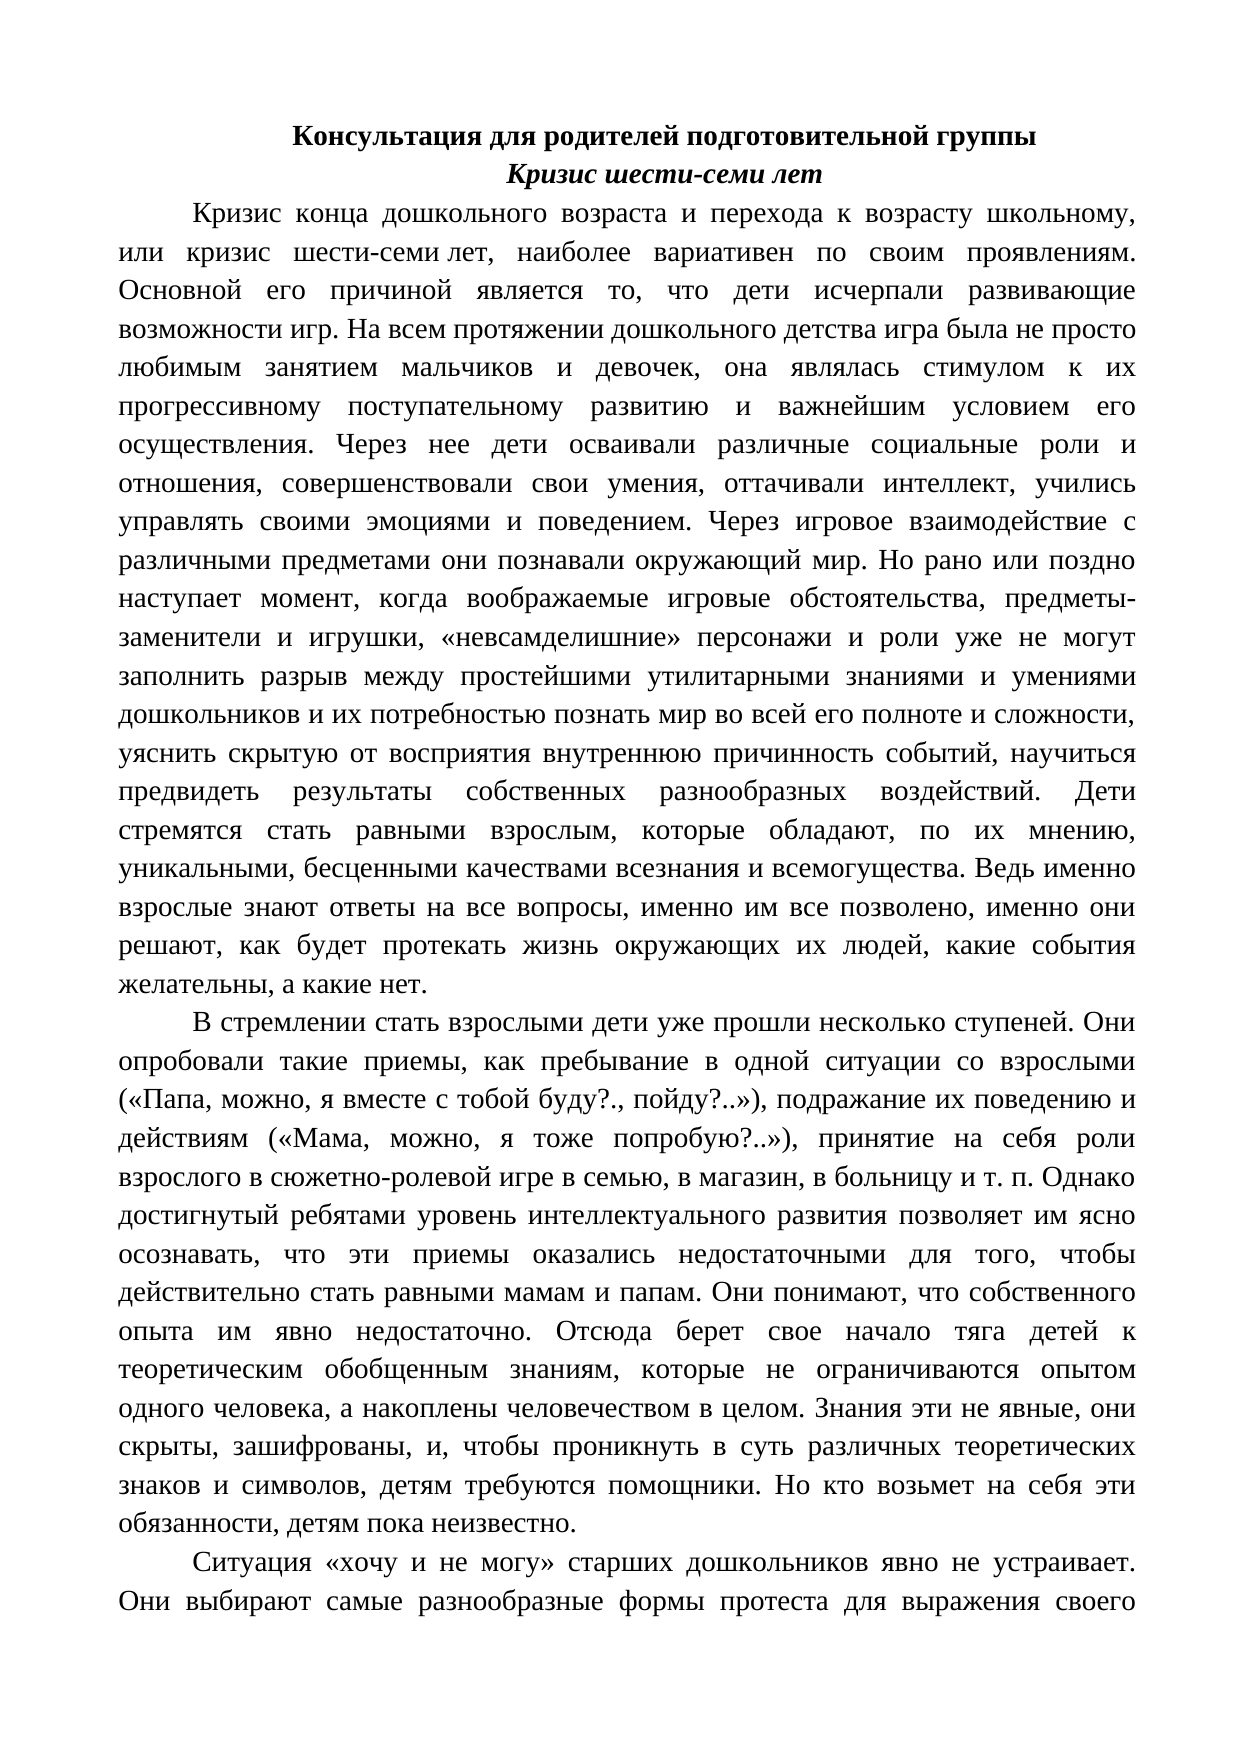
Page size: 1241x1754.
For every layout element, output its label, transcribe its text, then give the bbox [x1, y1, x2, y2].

text В стремлении стать взрослыми дети уже прошли несколько ступеней. Они опробовали такие приемы, как пребывание в одной ситуации со взрослыми («Папа, можно, я вместе с тобой буду?., пойду?..»), подражание их поведению и действиям («Мама, можно, я тоже попробую?..»), принятие на себя роли взрослого в сюжетно-ролевой игре в семью, в магазин, в больницу и т. п. Однако достигнутый ребятами уровень интеллектуального развития позволяет им ясно осознавать, что эти приемы оказались недостаточными для того, чтобы действительно стать равными мамам и папам. Они понимают, что собственного опыта им явно недостаточно. Отсюда берет свое начало тяга детей к теоретическим обобщенным знаниям, которые не ограничиваются опытом одного человека, а накоплены человечеством в целом. Знания эти не явные, они скрыты, зашифрованы, и, чтобы проникнуть в суть различных теоретических знаков и символов, детям требуются помощники. Но кто возьмет на себя эти обязанности, детям пока неизвестно. [118, 1004, 1137, 1539]
text Консультация для родителей подготовительной группы [118, 118, 1137, 152]
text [118, 1544, 1137, 1616]
text Кризис конца дошкольного возраста и перехода к возрасту школьному, или кризис шести-семи лет, наиболее вариативен по своим проявлениям. Основной его причиной является то, что дети исчерпали развивающие возможности игр. На всем протяжении дошкольного детства игра была не просто любимым занятием мальчиков и девочек, она являлась стимулом к их прогрессивному поступательному развитию и важнейшим условием его осуществления. Через нее дети осваивали различные социальные роли и отношения, совершенствовали свои умения, оттачивали интеллект, учились управлять своими эмоциями и поведением. Через игровое взаимодействие с различными предметами они познавали окружающий мир. Но рано или поздно наступает момент, когда воображаемые игровые обстоятельства, предметы-заменители и игрушки, «невсамделишние» персонажи и роли уже не могут заполнить разрыв между простейшими утилитарными знаниями и умениями дошкольников и их потребностью познать мир во всей его полноте и сложности, уяснить скрытую от восприятия внутреннюю причинность событий, научиться предвидеть результаты собственных разнообразных воздействий. Дети стремятся стать равными взрослым, которые обладают, по их мнению, уникальными, бесценными качествами всезнания и всемогущества. Ведь именно взрослые знают ответы на все вопросы, именно им все позволено, именно они решают, как будет протекать жизнь окружающих их людей, какие события желательны, а какие нет. [118, 195, 1137, 999]
text Кризис шести-семи лет [118, 157, 1137, 190]
